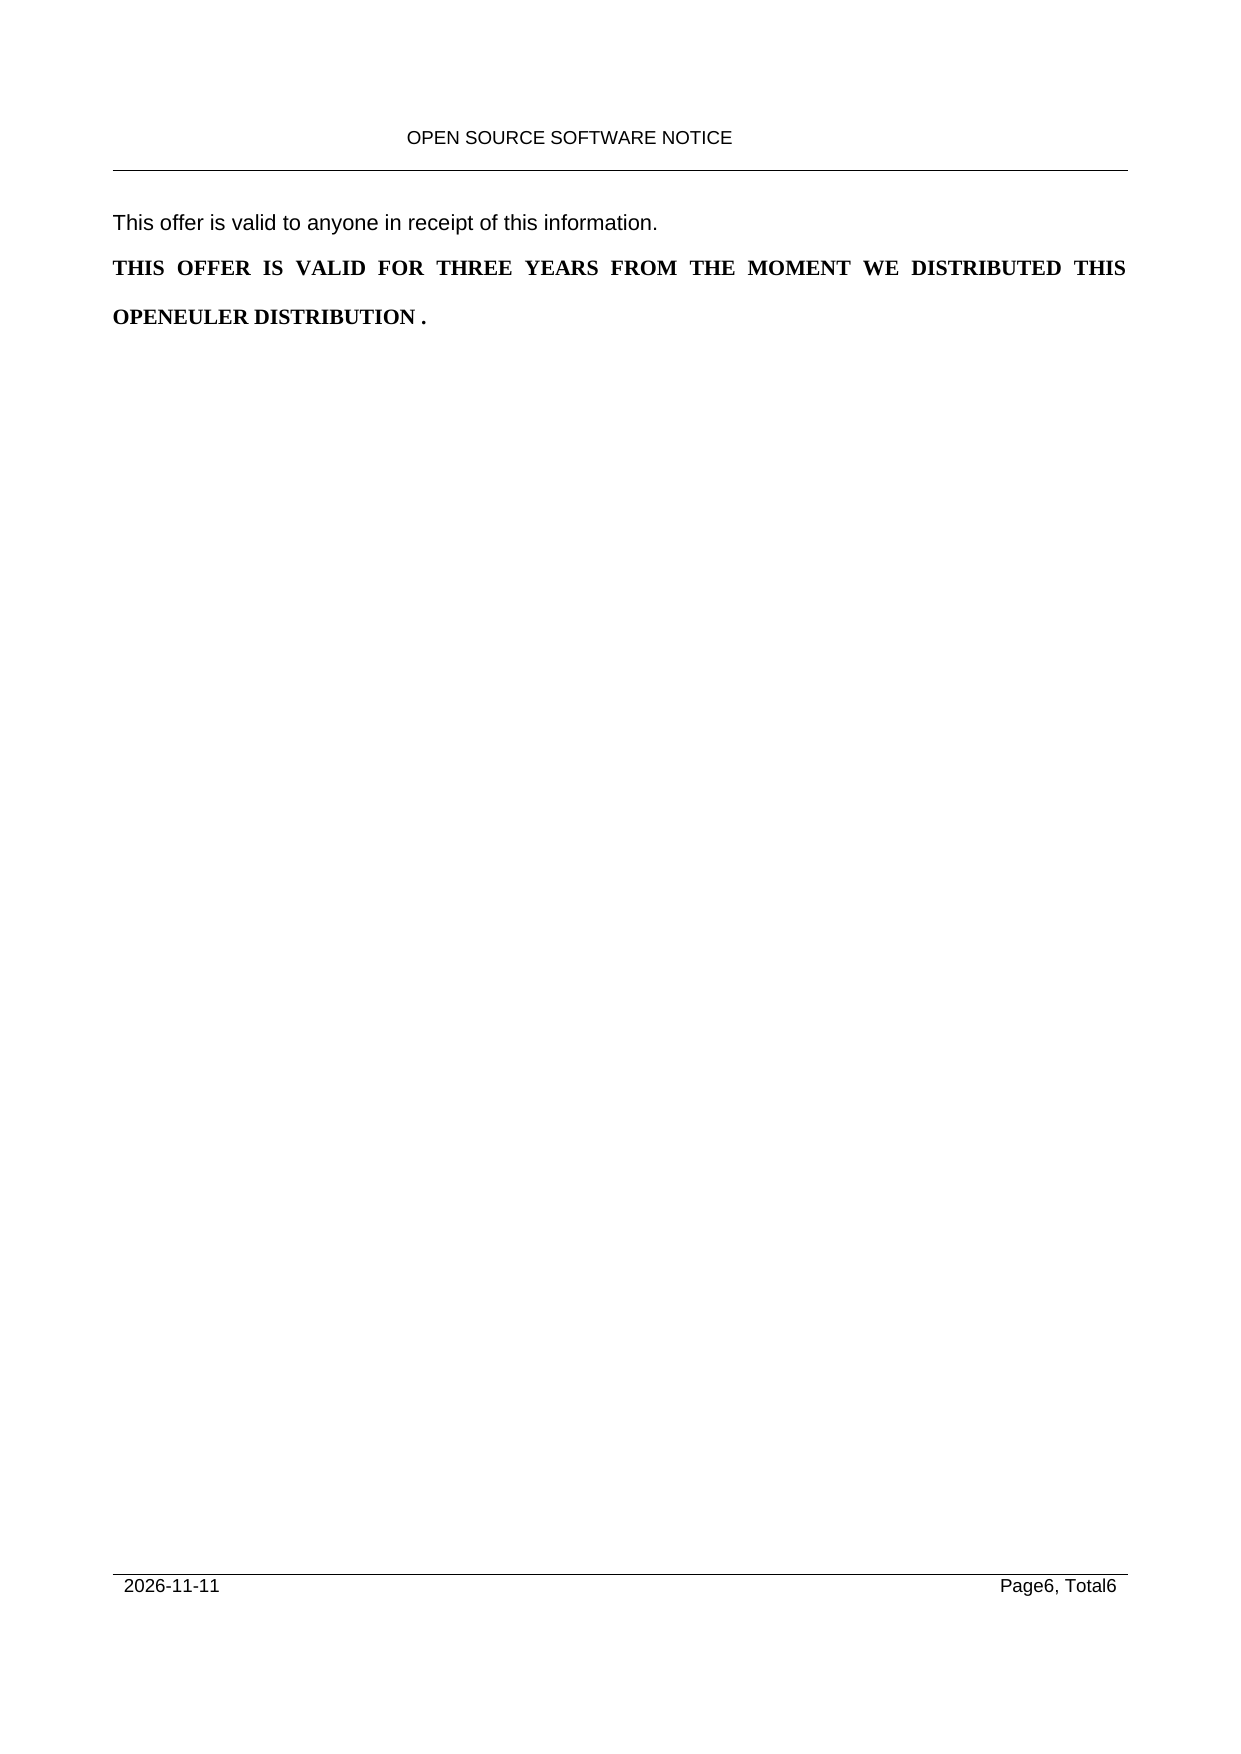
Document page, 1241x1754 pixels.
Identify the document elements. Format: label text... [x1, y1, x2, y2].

text THIS OFFER IS VALID FOR THREE YEARS FROM THE MOMENT WE DISTRIBUTED THIS OPENEULER DISTRIBUTION . [112, 251, 1128, 333]
text This offer is valid to anyone in receipt of this information. [112, 206, 1128, 239]
